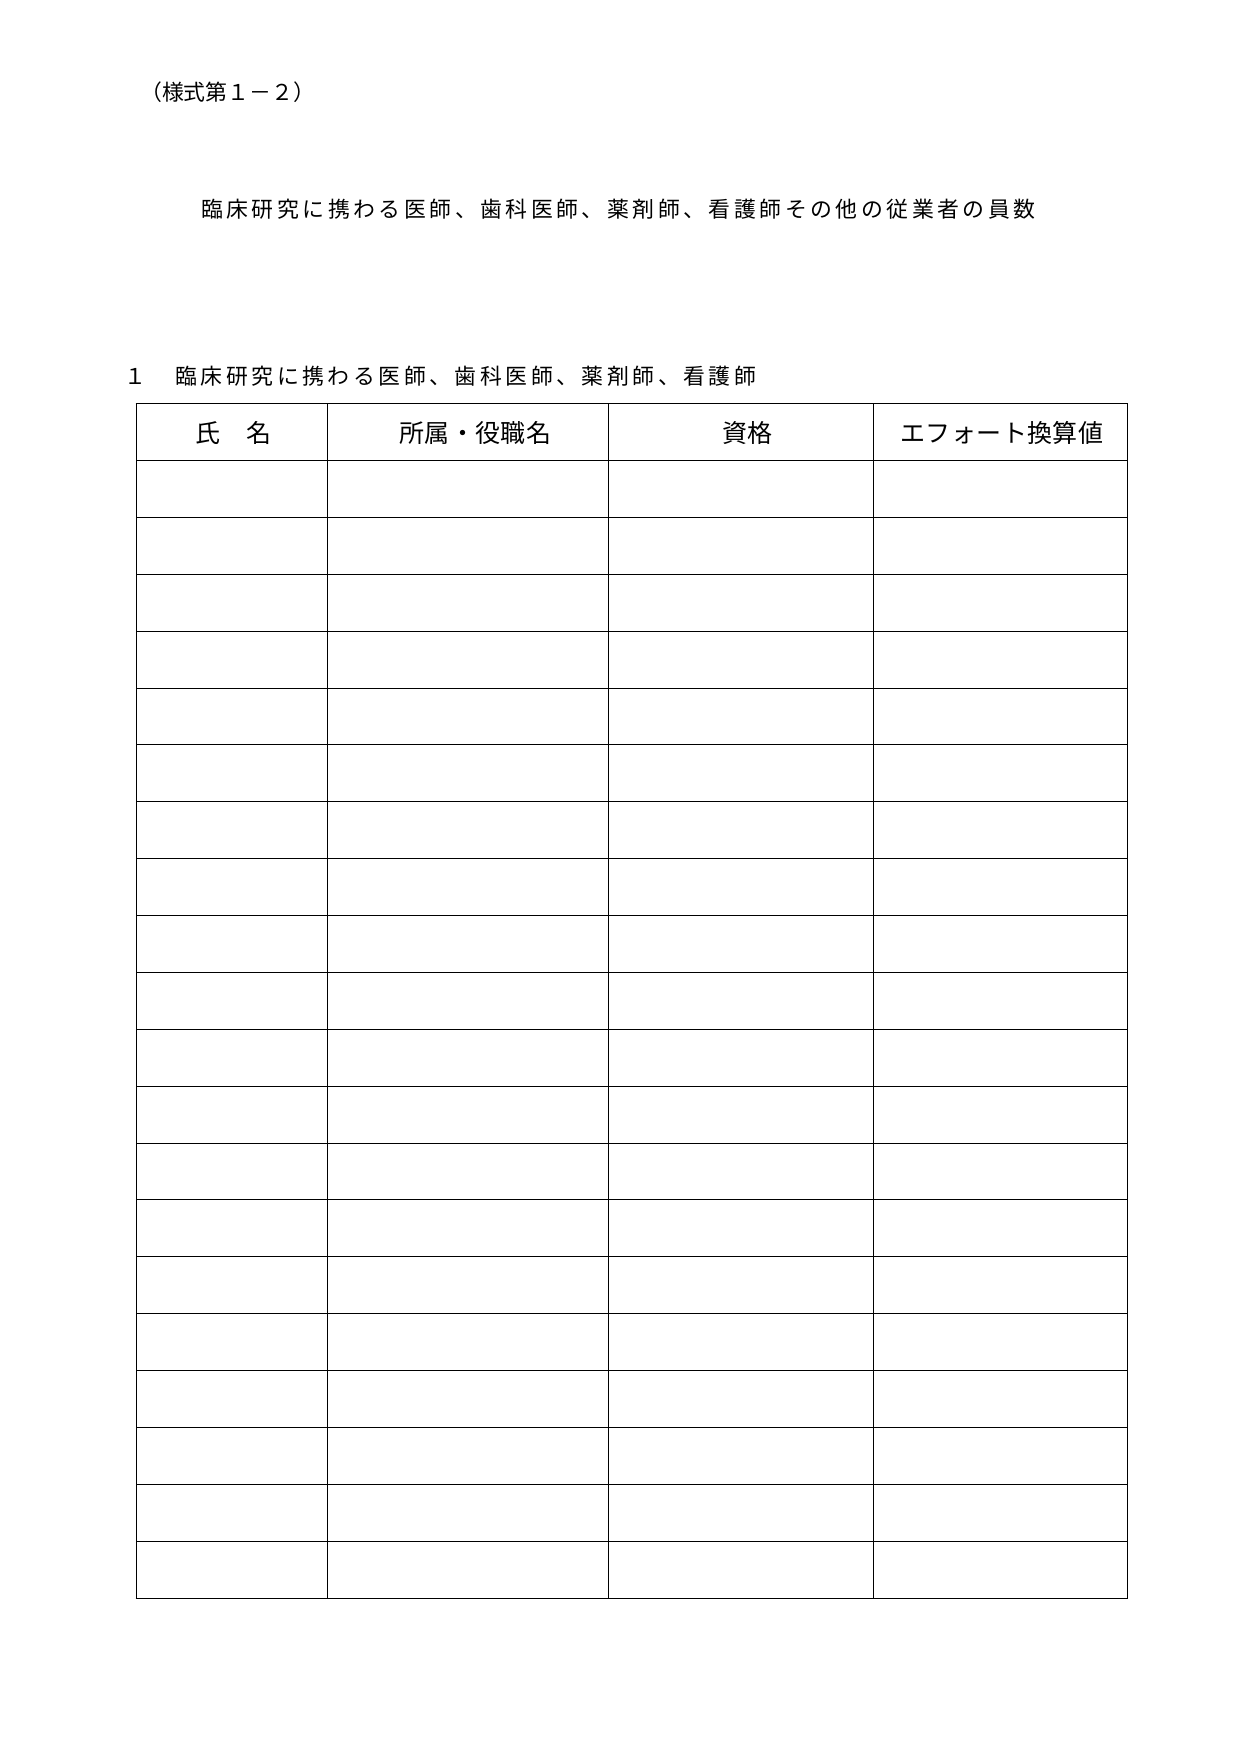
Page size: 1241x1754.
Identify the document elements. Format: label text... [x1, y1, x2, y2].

table_cell [137, 745, 327, 801]
table_header 所属・役職名 [328, 404, 608, 460]
table_cell [609, 689, 873, 744]
table_cell [328, 632, 608, 687]
table_cell [874, 1428, 1127, 1484]
table_cell [137, 973, 327, 1029]
table_cell [137, 1428, 327, 1484]
table_cell [137, 1371, 327, 1427]
table_cell [328, 973, 608, 1029]
text 臨床研究に携わる医師、歯科医師、薬剤師、看護師その他の従業者の員数 [124, 180, 1116, 236]
table_cell [609, 518, 873, 574]
table_cell [874, 745, 1127, 801]
table_cell [609, 1030, 873, 1086]
table_cell [874, 1087, 1127, 1142]
table_cell [328, 745, 608, 801]
table_header エフォート換算値 [874, 404, 1127, 460]
table_cell [137, 859, 327, 915]
table_cell [609, 1087, 873, 1142]
table_cell [328, 859, 608, 915]
table_cell [609, 916, 873, 972]
table_cell [328, 1087, 608, 1142]
table_cell [609, 461, 873, 517]
table_cell [328, 916, 608, 972]
table_cell [328, 1428, 608, 1484]
table_cell [609, 1371, 873, 1427]
table_cell [874, 1030, 1127, 1086]
table_cell [874, 1485, 1127, 1541]
table_cell [328, 518, 608, 574]
table_cell [137, 1314, 327, 1370]
text １ 臨床研究に携わる医師、歯科医師、薬剤師、看護師 [124, 347, 1116, 403]
table_cell [874, 973, 1127, 1029]
table_cell [609, 1542, 873, 1597]
table_cell [137, 1485, 327, 1541]
table_cell [874, 575, 1127, 631]
table_cell [874, 1257, 1127, 1313]
table_cell [137, 1542, 327, 1597]
table_cell [874, 1542, 1127, 1597]
table_cell [874, 461, 1127, 517]
table_cell [137, 1087, 327, 1142]
table_cell [328, 1257, 608, 1313]
table_cell [609, 1428, 873, 1484]
table_cell [874, 689, 1127, 744]
table_cell [874, 1371, 1127, 1427]
table_cell [328, 1485, 608, 1541]
table_cell [328, 1030, 608, 1086]
table_cell [874, 859, 1127, 915]
table_cell [874, 916, 1127, 972]
table_cell [874, 1314, 1127, 1370]
table_cell [328, 461, 608, 517]
table_cell [874, 632, 1127, 687]
table_cell [609, 1200, 873, 1256]
table_cell [874, 518, 1127, 574]
table_cell [609, 632, 873, 687]
table_header 氏 名 [137, 404, 327, 460]
table_cell [328, 802, 608, 858]
table_cell [609, 1257, 873, 1313]
table_cell [609, 1485, 873, 1541]
table_cell [328, 1314, 608, 1370]
table_cell [874, 802, 1127, 858]
table_cell [137, 802, 327, 858]
table_cell [137, 518, 327, 574]
table_cell [137, 916, 327, 972]
table_cell [137, 1200, 327, 1256]
table_cell [137, 461, 327, 517]
table_cell [609, 1144, 873, 1199]
table_cell [328, 575, 608, 631]
table_cell [137, 689, 327, 744]
table_cell [137, 632, 327, 687]
table_cell [137, 1144, 327, 1199]
table_cell [328, 1371, 608, 1427]
table_cell [874, 1200, 1127, 1256]
table_cell [609, 1314, 873, 1370]
table_cell [609, 973, 873, 1029]
table_cell [137, 1257, 327, 1313]
table_cell [328, 1144, 608, 1199]
table_cell [609, 859, 873, 915]
table_cell [328, 689, 608, 744]
table_cell [328, 1200, 608, 1256]
table_header 資格 [609, 404, 873, 460]
table_cell [874, 1144, 1127, 1199]
table_cell [328, 1542, 608, 1597]
table_cell [137, 1030, 327, 1086]
table_cell [137, 575, 327, 631]
table_cell [609, 575, 873, 631]
table_cell [609, 802, 873, 858]
table_cell [609, 745, 873, 801]
